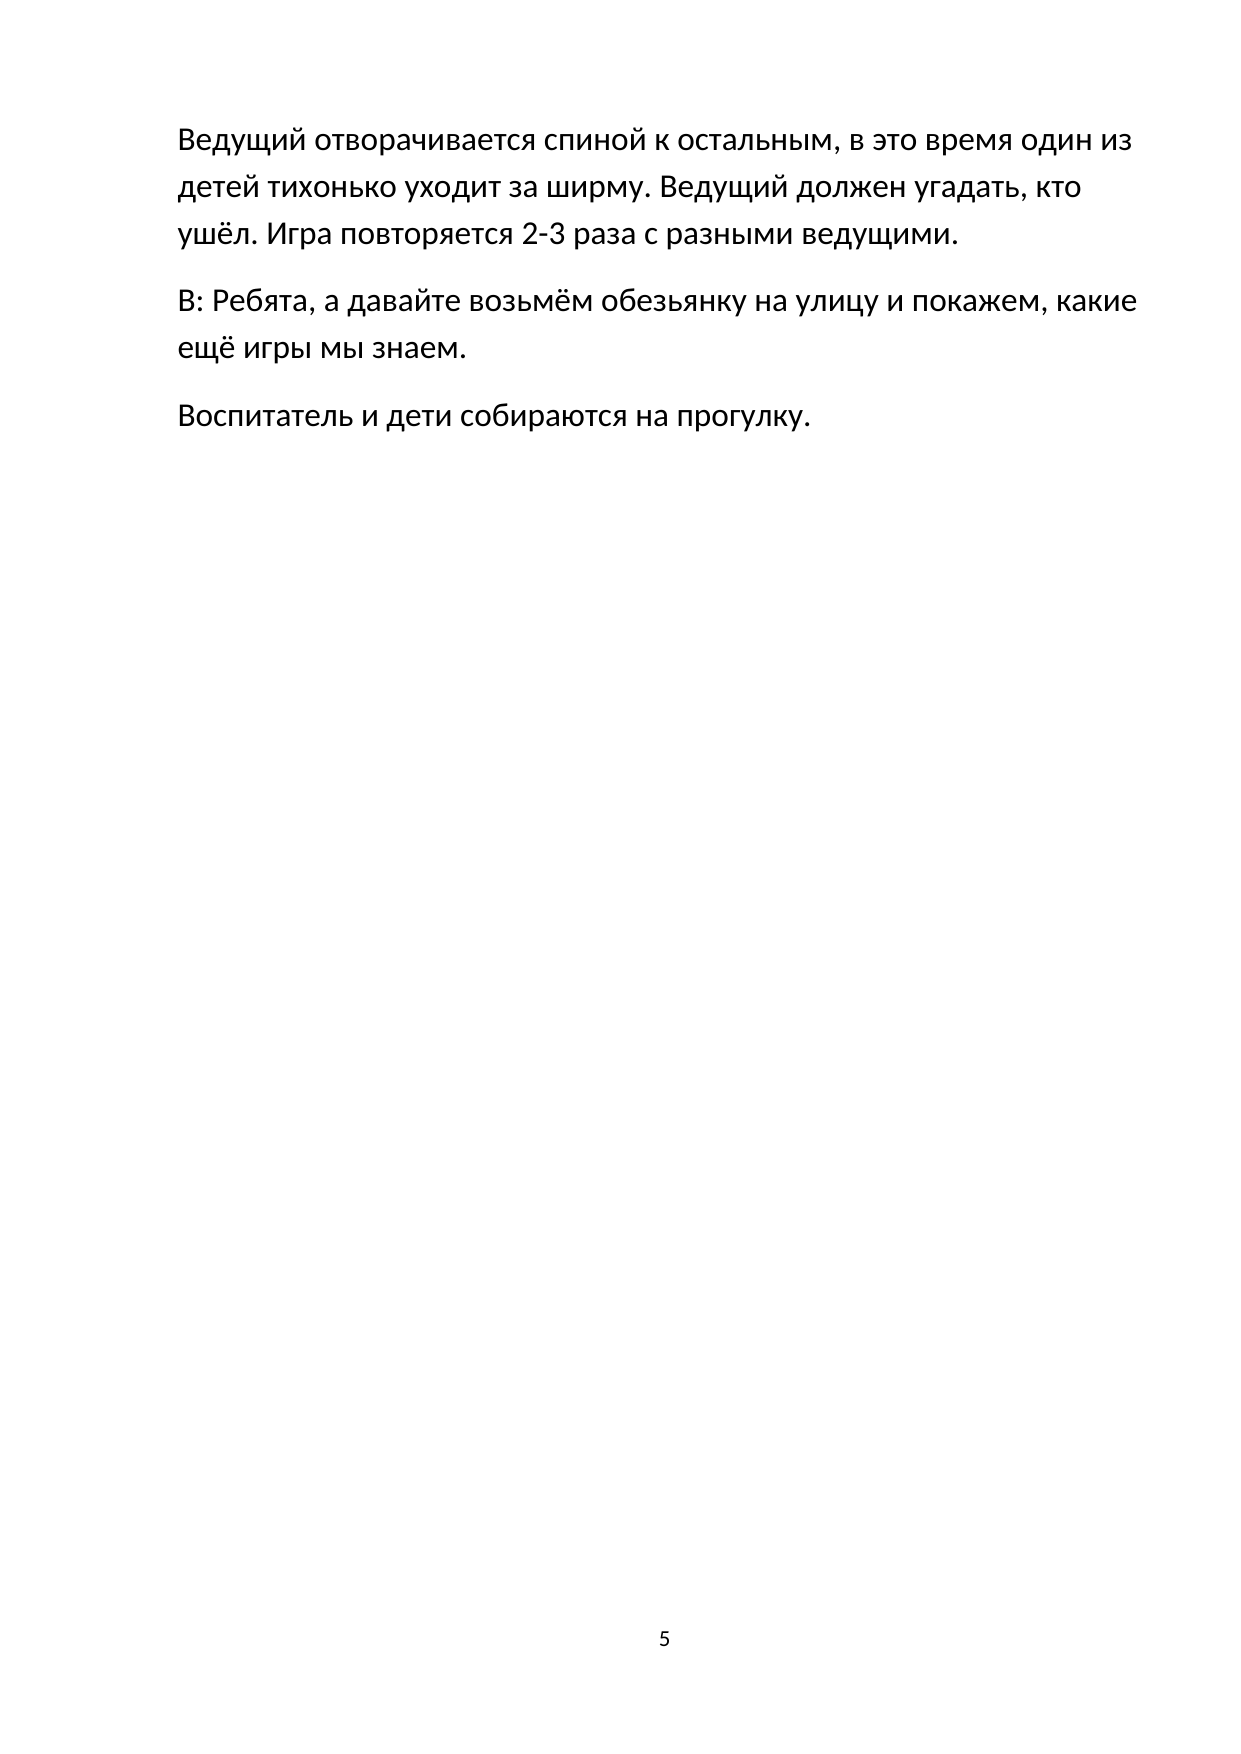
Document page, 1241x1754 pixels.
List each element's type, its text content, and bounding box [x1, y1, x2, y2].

text Ведущий отворачивается спиной к остальным, в это время один из детей тихонько уходит за ширму. Ведущий должен угадать, кто ушёл. Игра повторяется 2-3 раза с разными ведущими. [177, 118, 1152, 252]
text В: Ребята, а давайте возьмём обезьянку на улицу и покажем, какие ещё игры мы знаем. [177, 279, 1152, 367]
text Воспитатель и дети собираются на прогулку. [177, 394, 1152, 434]
